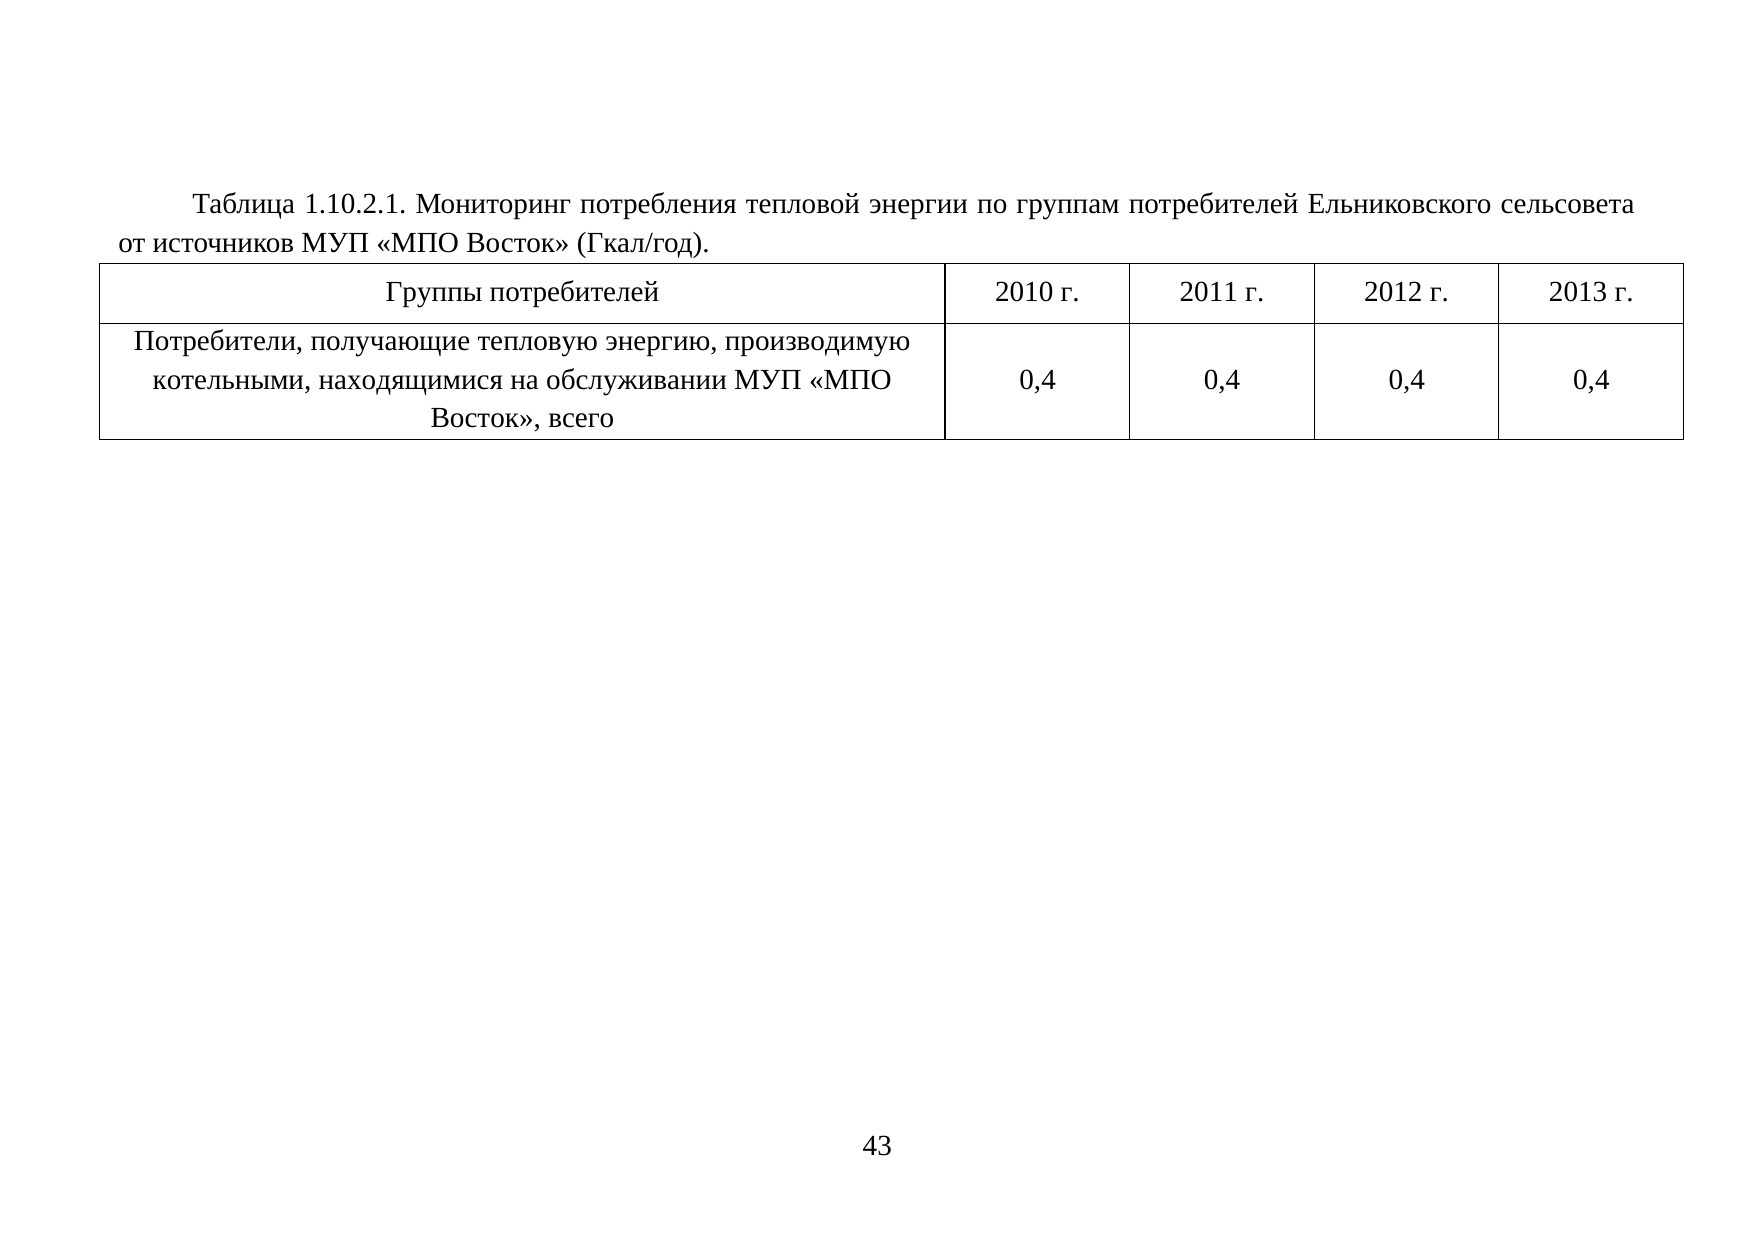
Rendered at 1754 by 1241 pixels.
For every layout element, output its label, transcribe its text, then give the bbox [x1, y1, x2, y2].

table_cell 0,4 [1130, 324, 1314, 439]
table_cell 0,4 [1499, 324, 1683, 439]
text Таблица 1.10.2.1. Мониторинг потребления тепловой энергии по группам потребителей Ельниковского сельсовета от источников МУП «МПО Восток» (Гкал/год). [118, 186, 1636, 258]
table_header Группы потребителей [100, 264, 944, 322]
table_cell Потребители, получающие тепловую энергию, производимую котельными, находящимися на обслуживании МУП «МПО Восток», всего [100, 324, 944, 439]
table_header 2013 г. [1499, 264, 1683, 322]
table_cell 0,4 [1315, 324, 1498, 439]
table_header 2010 г. [946, 264, 1129, 322]
table_cell 0,4 [946, 324, 1129, 439]
table_header 2011 г. [1130, 264, 1314, 322]
table_header 2012 г. [1315, 264, 1498, 322]
